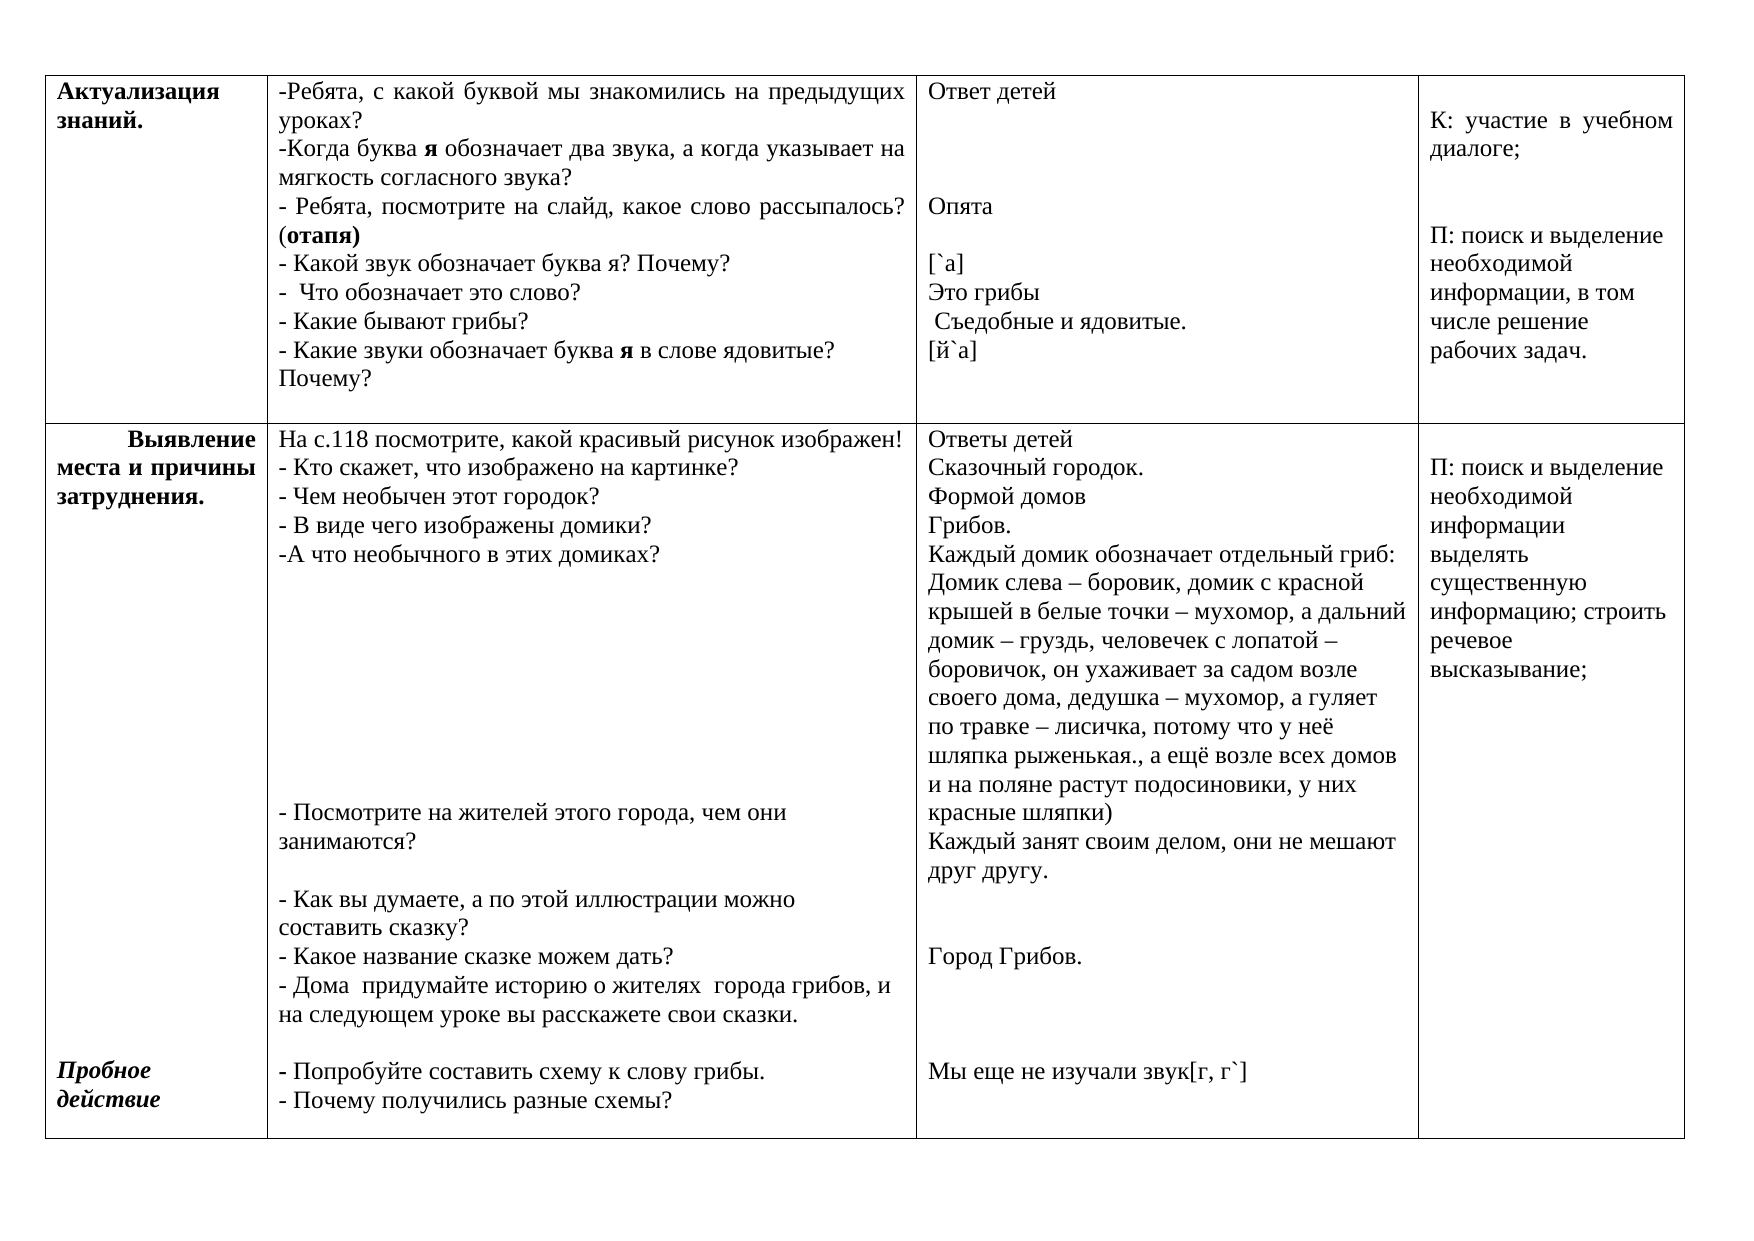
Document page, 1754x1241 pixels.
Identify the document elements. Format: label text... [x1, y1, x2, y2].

table_cell К: участие в учебном диалоге; П: поиск и выделение необходимой информации, в том числе решение рабочих задач. [1419, 76, 1684, 423]
table_cell Выявление места и причины затруднения. Пробное действие [46, 424, 267, 1137]
table_cell Ответ детей Опята [`а] Это грибы Съедобные и ядовитые. [й`а] [917, 76, 1418, 423]
table_cell -Ребята, с какой буквой мы знакомились на предыдущих уроках? -Когда буква я обозначает два звука, а когда указывает на мягкость согласного звука? - Ребята, посмотрите на слайд, какое слово рассыпалось? (отапя) - Какой звук обозначает буква я? Почему? - Что обозначает это слово? - Какие бывают грибы? - Какие звуки обозначает буква я в слове ядовитые? Почему? [268, 76, 916, 423]
table_cell П: поиск и выделение необходимой информации выделять существенную информацию; строить речевое высказывание; [1419, 424, 1684, 1137]
table_cell Ответы детей Сказочный городок. Формой домов Грибов. Каждый домик обозначает отдельный гриб: Домик слева – боровик, домик с красной крышей в белые точки – мухомор, а дальний домик – груздь, человечек с лопатой – боровичок, он ухаживает за садом возле своего дома, дедушка – мухомор, а гуляет по травке – лисичка, потому что у неё шляпка рыженькая., а ещё возле всех домов и на поляне растут подосиновики, у них красные шляпки) Каждый занят своим делом, они не мешают друг другу. Город Грибов. Мы еще не изучали звук[г, г`] [917, 424, 1418, 1137]
table_cell На с.118 посмотрите, какой красивый рисунок изображен! - Кто скажет, что изображено на картинке? - Чем необычен этот городок? - В виде чего изображены домики? -А что необычного в этих домиках? - Посмотрите на жителей этого города, чем они занимаются? - Как вы думаете, а по этой иллюстрации можно составить сказку? - Какое название сказке можем дать? - Дома придумайте историю о жителях города грибов, и на следующем уроке вы расскажете свои сказки. - Попробуйте составить схему к слову грибы. - Почему получились разные схемы? [268, 424, 916, 1137]
table_cell Актуализация знаний. [46, 76, 267, 423]
